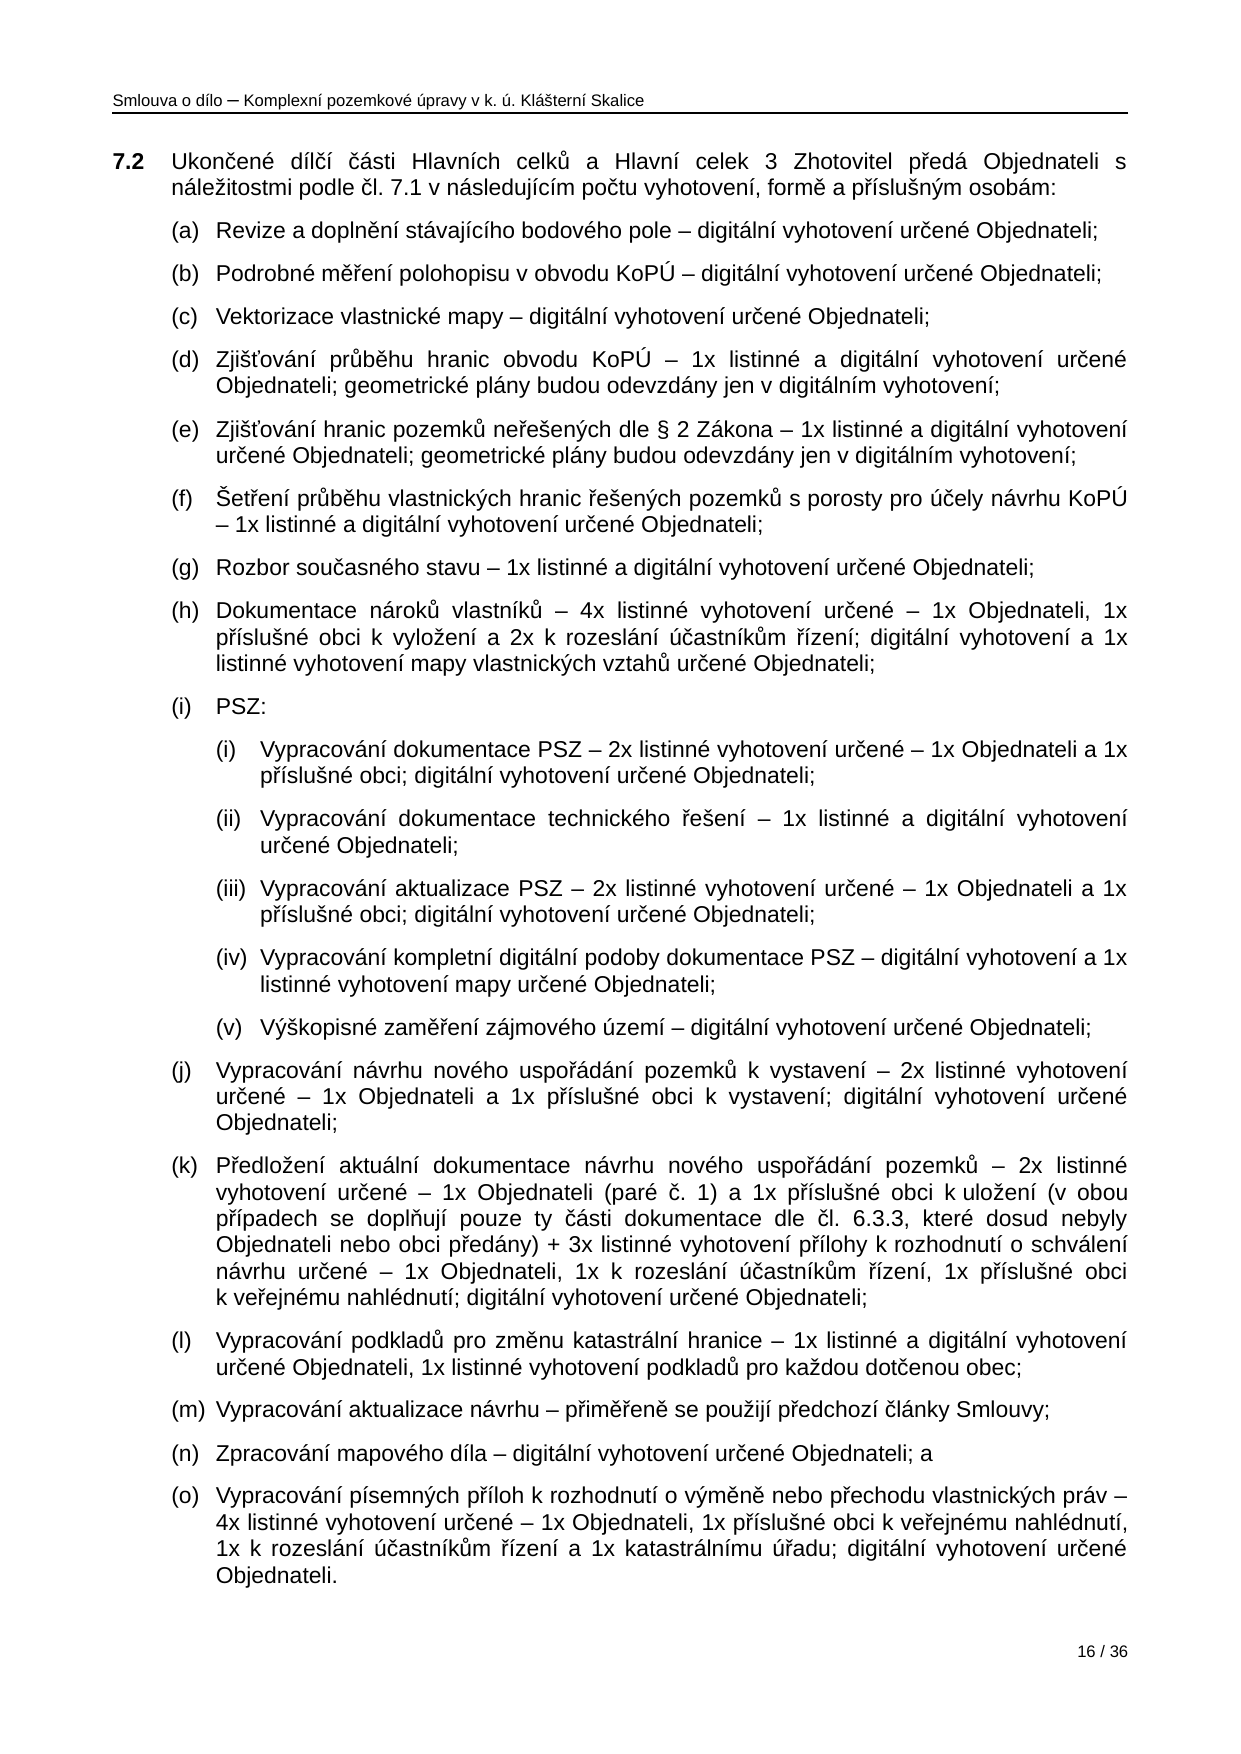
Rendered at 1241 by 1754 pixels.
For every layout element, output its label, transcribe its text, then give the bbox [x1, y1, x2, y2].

list Šetření průběhu vlastnických hranic řešených pozemků s porosty pro účely návrhu KoPÚ – 1x listinné a digitální vyhotovení určené Objednateli; [171, 485, 1128, 538]
list Vypracování kompletní digitální podoby dokumentace PSZ – digitální vyhotovení a 1x listinné vyhotovení mapy určené Objednateli; [216, 944, 1128, 997]
list Revize a doplnění stávajícího bodového pole – digitální vyhotovení určené Objednateli; [171, 217, 1128, 243]
list Vektorizace vlastnické mapy – digitální vyhotovení určené Objednateli; [171, 303, 1128, 329]
list Vypracování dokumentace PSZ – 2x listinné vyhotovení určené – 1x Objednateli a 1x příslušné obci; digitální vyhotovení určené Objednateli; [216, 736, 1128, 789]
list Zjišťování hranic pozemků neřešených dle § 2 Zákona – 1x listinné a digitální vyhotovení určené Objednateli; geometrické plány budou odevzdány jen v digitálním vyhotovení; [171, 416, 1128, 468]
list Zjišťování průběhu hranic obvodu KoPÚ – 1x listinné a digitální vyhotovení určené Objednateli; geometrické plány budou odevzdány jen v digitálním vyhotovení; [171, 346, 1128, 399]
list Výškopisné zaměření zájmového území – digitální vyhotovení určené Objednateli; [216, 1013, 1128, 1040]
text Ukončené dílčí části Hlavních celků a Hlavní celek 3 Zhotovitel předá Objednateli s náležitostmi podle čl. 7.1 v následujícím počtu vyhotovení, formě a příslušným osobám: [112, 148, 1128, 200]
list Vypracování písemných příloh k rozhodnutí o výměně nebo přechodu vlastnických práv – 4x listinné vyhotovení určené – 1x Objednateli, 1x příslušné obci k veřejnému nahlédnutí, 1x k rozeslání účastníkům řízení a 1x katastrálnímu úřadu; digitální vyhotovení určené Objednateli. [171, 1482, 1128, 1588]
list PSZ: [171, 693, 1128, 719]
list Vypracování aktualizace PSZ – 2x listinné vyhotovení určené – 1x Objednateli a 1x příslušné obci; digitální vyhotovení určené Objednateli; [216, 875, 1128, 927]
list Předložení aktuální dokumentace návrhu nového uspořádání pozemků – 2x listinné vyhotovení určené – 1x Objednateli (paré č. 1) a 1x příslušné obci k uložení (v obou případech se doplňují pouze ty části dokumentace dle čl. 6.3.3, které dosud nebyly Objednateli nebo obci předány) + 3x listinné vyhotovení přílohy k rozhodnutí o schválení návrhu určené – 1x Objednateli, 1x k rozeslání účastníkům řízení, 1x příslušné obci k veřejnému nahlédnutí; digitální vyhotovení určené Objednateli; [171, 1152, 1128, 1310]
list Vypracování aktualizace návrhu – přiměřeně se použijí předchozí články Smlouvy; [171, 1396, 1128, 1423]
list Podrobné měření polohopisu v obvodu KoPÚ – digitální vyhotovení určené Objednateli; [171, 260, 1128, 286]
list Vypracování podkladů pro změnu katastrální hranice – 1x listinné a digitální vyhotovení určené Objednateli, 1x listinné vyhotovení podkladů pro každou dotčenou obec; [171, 1327, 1128, 1380]
list Vypracování návrhu nového uspořádání pozemků k vystavení – 2x listinné vyhotovení určené – 1x Objednateli a 1x příslušné obci k vystavení; digitální vyhotovení určené Objednateli; [171, 1057, 1128, 1136]
list Dokumentace nároků vlastníků – 4x listinné vyhotovení určené – 1x Objednateli, 1x příslušné obci k vyložení a 2x k rozeslání účastníkům řízení; digitální vyhotovení a 1x listinné vyhotovení mapy vlastnických vztahů určené Objednateli; [171, 597, 1128, 676]
list Zpracování mapového díla – digitální vyhotovení určené Objednateli; a [171, 1439, 1128, 1466]
list Rozbor současného stavu – 1x listinné a digitální vyhotovení určené Objednateli; [171, 554, 1128, 581]
list Vypracování dokumentace technického řešení – 1x listinné a digitální vyhotovení určené Objednateli; [216, 805, 1128, 858]
